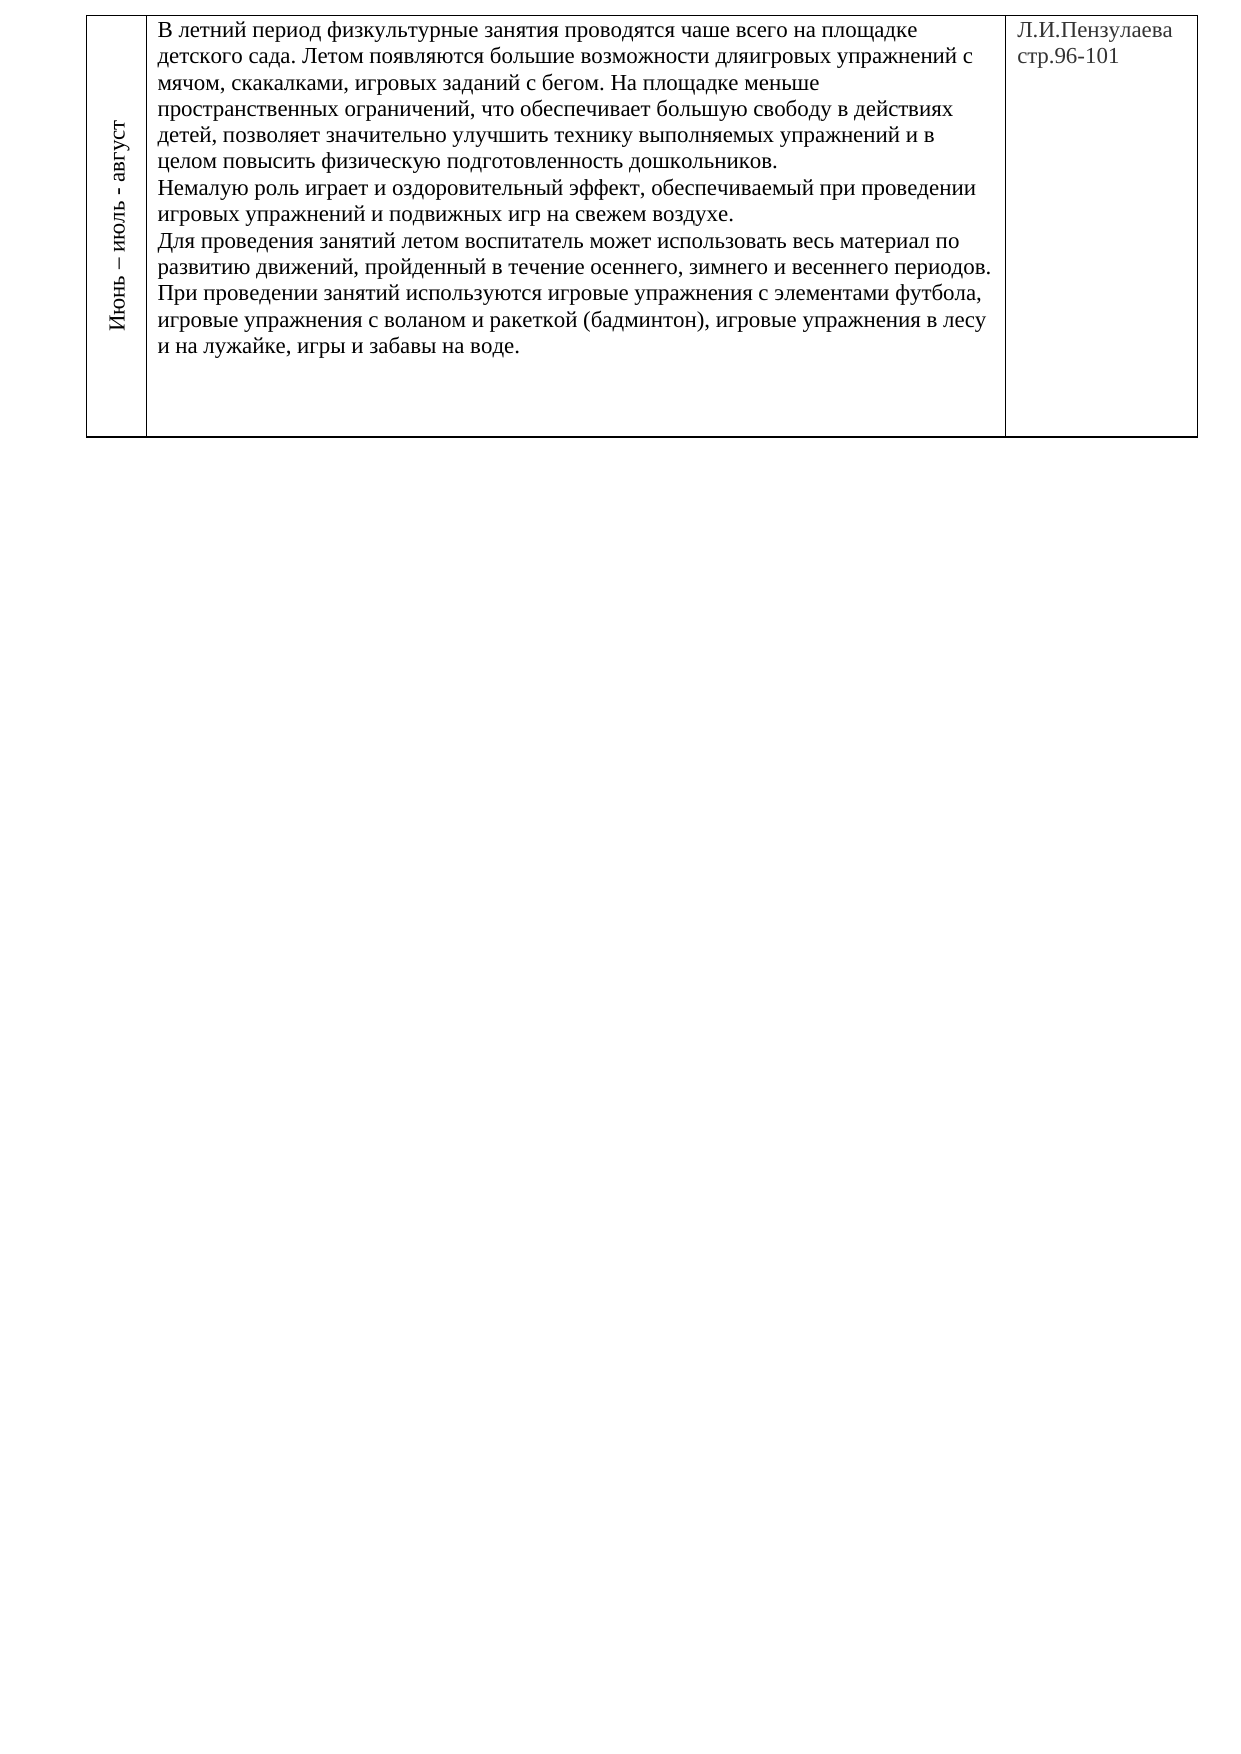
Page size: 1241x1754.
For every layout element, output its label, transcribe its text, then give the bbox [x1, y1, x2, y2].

table_cell Июнь – июль - август [87, 16, 146, 436]
table_cell В летний период физкультурные занятия проводятся чаше всего на площадке детского сада. Летом появляются большие возможности дляигровых упражнений с мячом, скакалками, игровых заданий с бегом. На площадке меньше пространственных ограничений, что обеспечивает большую свободу в действиях детей, позволяет значительно улучшить технику выполняемых упражнений и в целом повысить физическую подготовленность дошкольников. Немалую роль играет и оздоровительный эффект, обеспечиваемый при проведении игровых упражнений и подвижных игр на свежем воздухе. Для проведения занятий летом воспитатель может использовать весь материал по развитию движений, пройденный в течение осеннего, зимнего и весеннего периодов. При проведении занятий используются игровые упражнения с элементами футбола, игровые упражнения с воланом и ракеткой (бадминтон), игровые упражнения в лесу и на лужайке, игры и забавы на воде. [147, 16, 1005, 436]
table_cell Л.И.Пензулаева стр.96-101 [1006, 16, 1197, 436]
